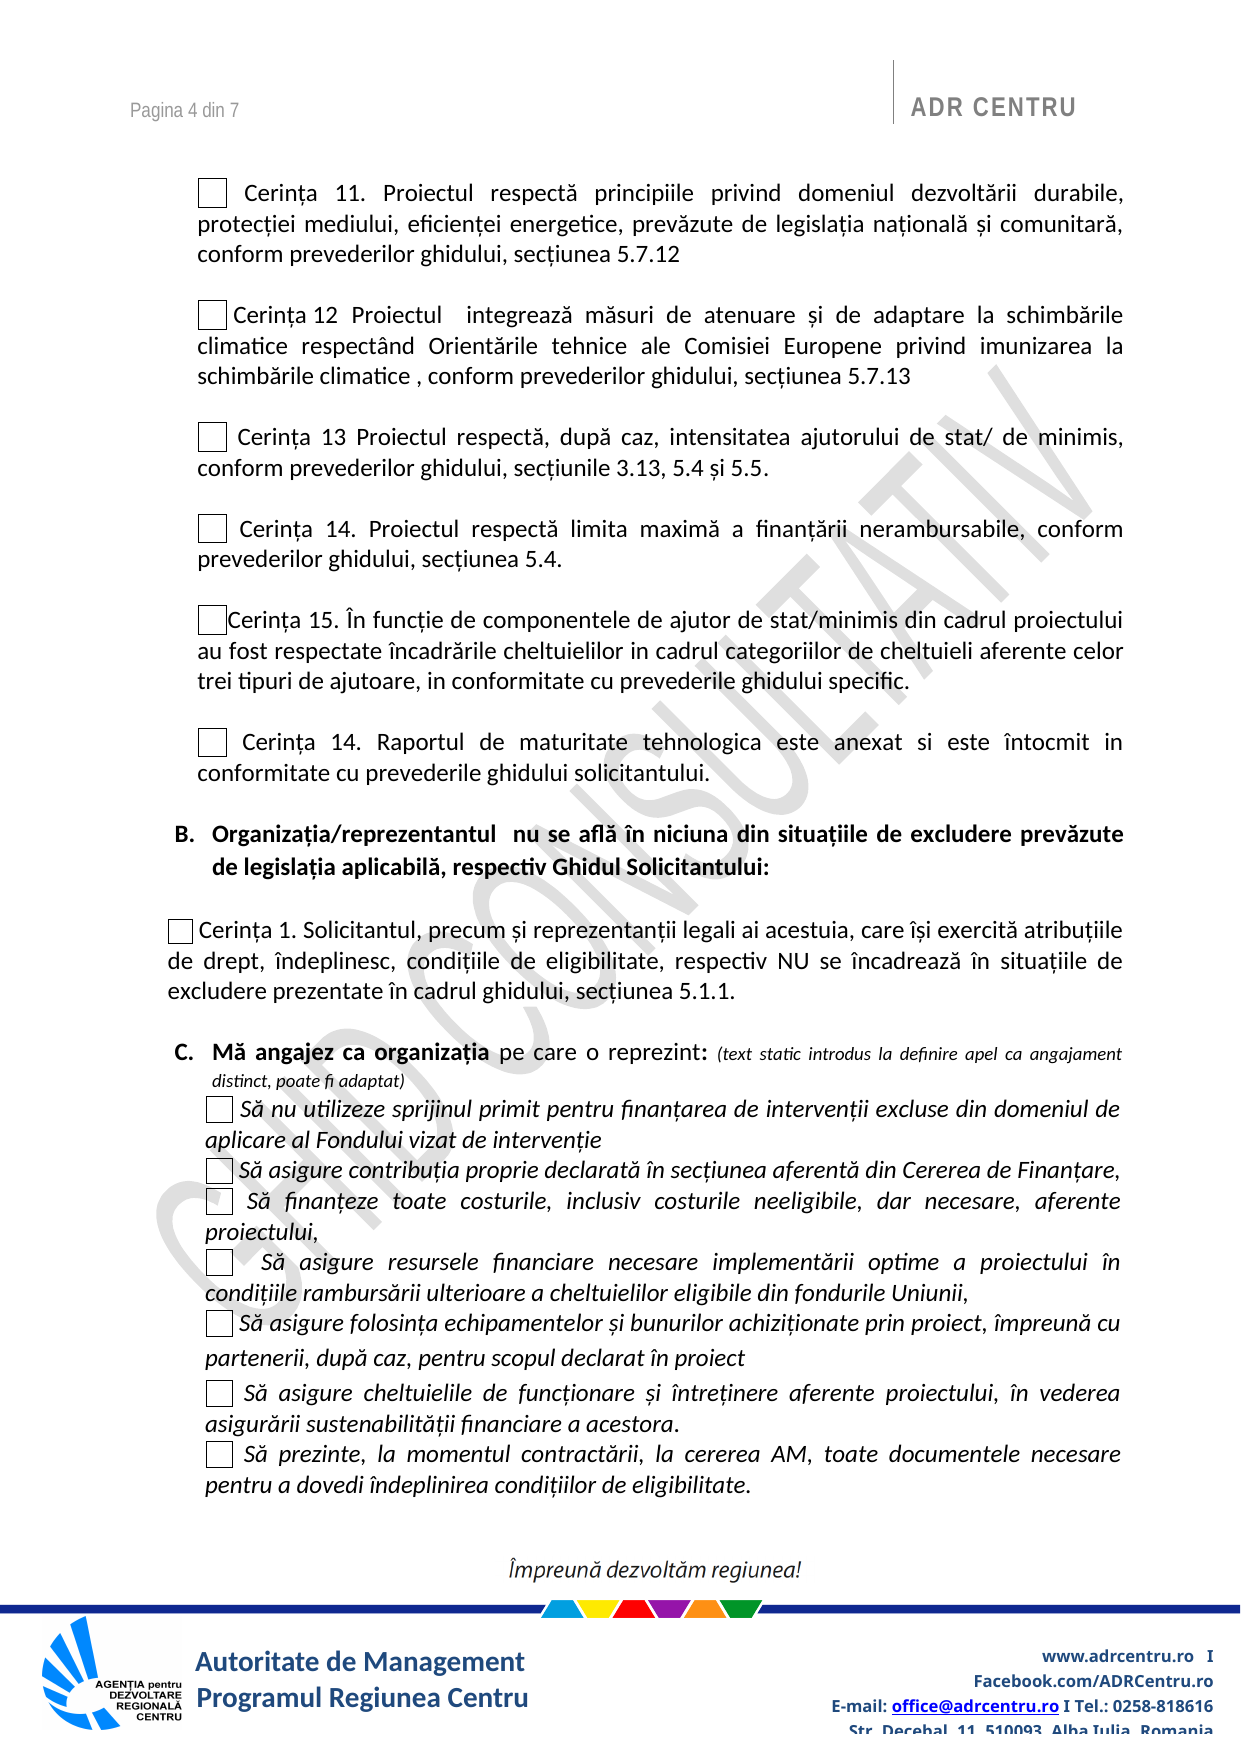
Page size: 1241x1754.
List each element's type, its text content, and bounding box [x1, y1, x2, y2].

text Cerința 14. Proiectul respectă limita maximă a finanțării nerambursabile, conform prevederilor ghidului, secțiunea 5.4. [197, 513, 1125, 574]
list Organizația/reprezentantul nu se află în niciuna din situațiile de excludere prevăzute de legislația aplicabilă, respectiv Ghidul Solicitantului: [174, 818, 1125, 882]
text Să nu utilizeze sprijinul primit pentru finanțarea de intervenții excluse din domeniul de aplicare al Fondului vizat de intervenție [205, 1093, 1125, 1154]
text Cerința 13 Proiectul respectă, după caz, intensitatea ajutorului de stat/ de minimis, conform prevederilor ghidului, secțiunile 3.13, 5.4 și 5.5. [197, 421, 1125, 482]
text Cerința 1. Solicitantul, precum și reprezentanții legali ai acestuia, care își exercită atribuțiile de drept, îndeplinesc, condițiile de eligibilitate, respectiv NU se încadrează în situațiile de excludere prezentate în cadrul ghidului, secțiunea 5.1.1. [167, 914, 1125, 1006]
text Să asigure cheltuielile de funcționare și întreținere aferente proiectului, în vederea asigurării sustenabilității financiare a acestora. [205, 1377, 1125, 1438]
text Cerința 12 Proiectul integrează măsuri de atenuare și de adaptare la schimbările climatice respectând Orientările tehnice ale Comisiei Europene privind imunizarea la schimbările climatice , conform prevederilor ghidului, secțiunea 5.7.13 [197, 299, 1125, 391]
text Cerința 11. Proiectul respectă principiile privind domeniul dezvoltării durabile, protecției mediului, eficienței energetice, prevăzute de legislația națională și comunitară, conform prevederilor ghidului, secțiunea 5.7.12 [197, 177, 1125, 269]
list Mă angajez ca organizația pe care o reprezint: (text static introdus la definire apel ca angajament distinct, poate fi adaptat) [174, 1037, 1125, 1092]
text Să prezinte, la momentul contractării, la cererea AM, toate documentele necesare pentru a dovedi îndeplinirea condițiilor de eligibilitate. [205, 1438, 1125, 1499]
text Să finanțeze toate costurile, inclusiv costurile neeligibile, dar necesare, aferente proiectului, [205, 1185, 1125, 1246]
text Să asigure resursele financiare necesare implementării optime a proiectului în condițiile rambursării ulterioare a cheltuielilor eligibile din fondurile Uniunii, [205, 1246, 1125, 1307]
text Cerința 15. În funcție de componentele de ajutor de stat/minimis din cadrul proiectului au fost respectate încadrările cheltuielilor in cadrul categoriilor de cheltuieli aferente celor trei tipuri de ajutoare, in conformitate cu prevederile ghidului specific. [197, 604, 1125, 696]
text Cerința 14. Raportul de maturitate tehnologica este anexat si este întocmit in conformitate cu prevederile ghidului solicitantului. [197, 727, 1125, 788]
text Să asigure folosința echipamentelor și bunurilor achiziționate prin proiect, împreună cu partenerii, după caz, pentru scopul declarat în proiect [205, 1307, 1125, 1373]
picture [495, 1556, 814, 1583]
picture [0, 1600, 550, 1730]
picture [574, 1600, 1241, 1618]
text Să asigure contribuția proprie declarată în secțiunea aferentă din Cererea de Finanțare, [205, 1154, 1125, 1185]
